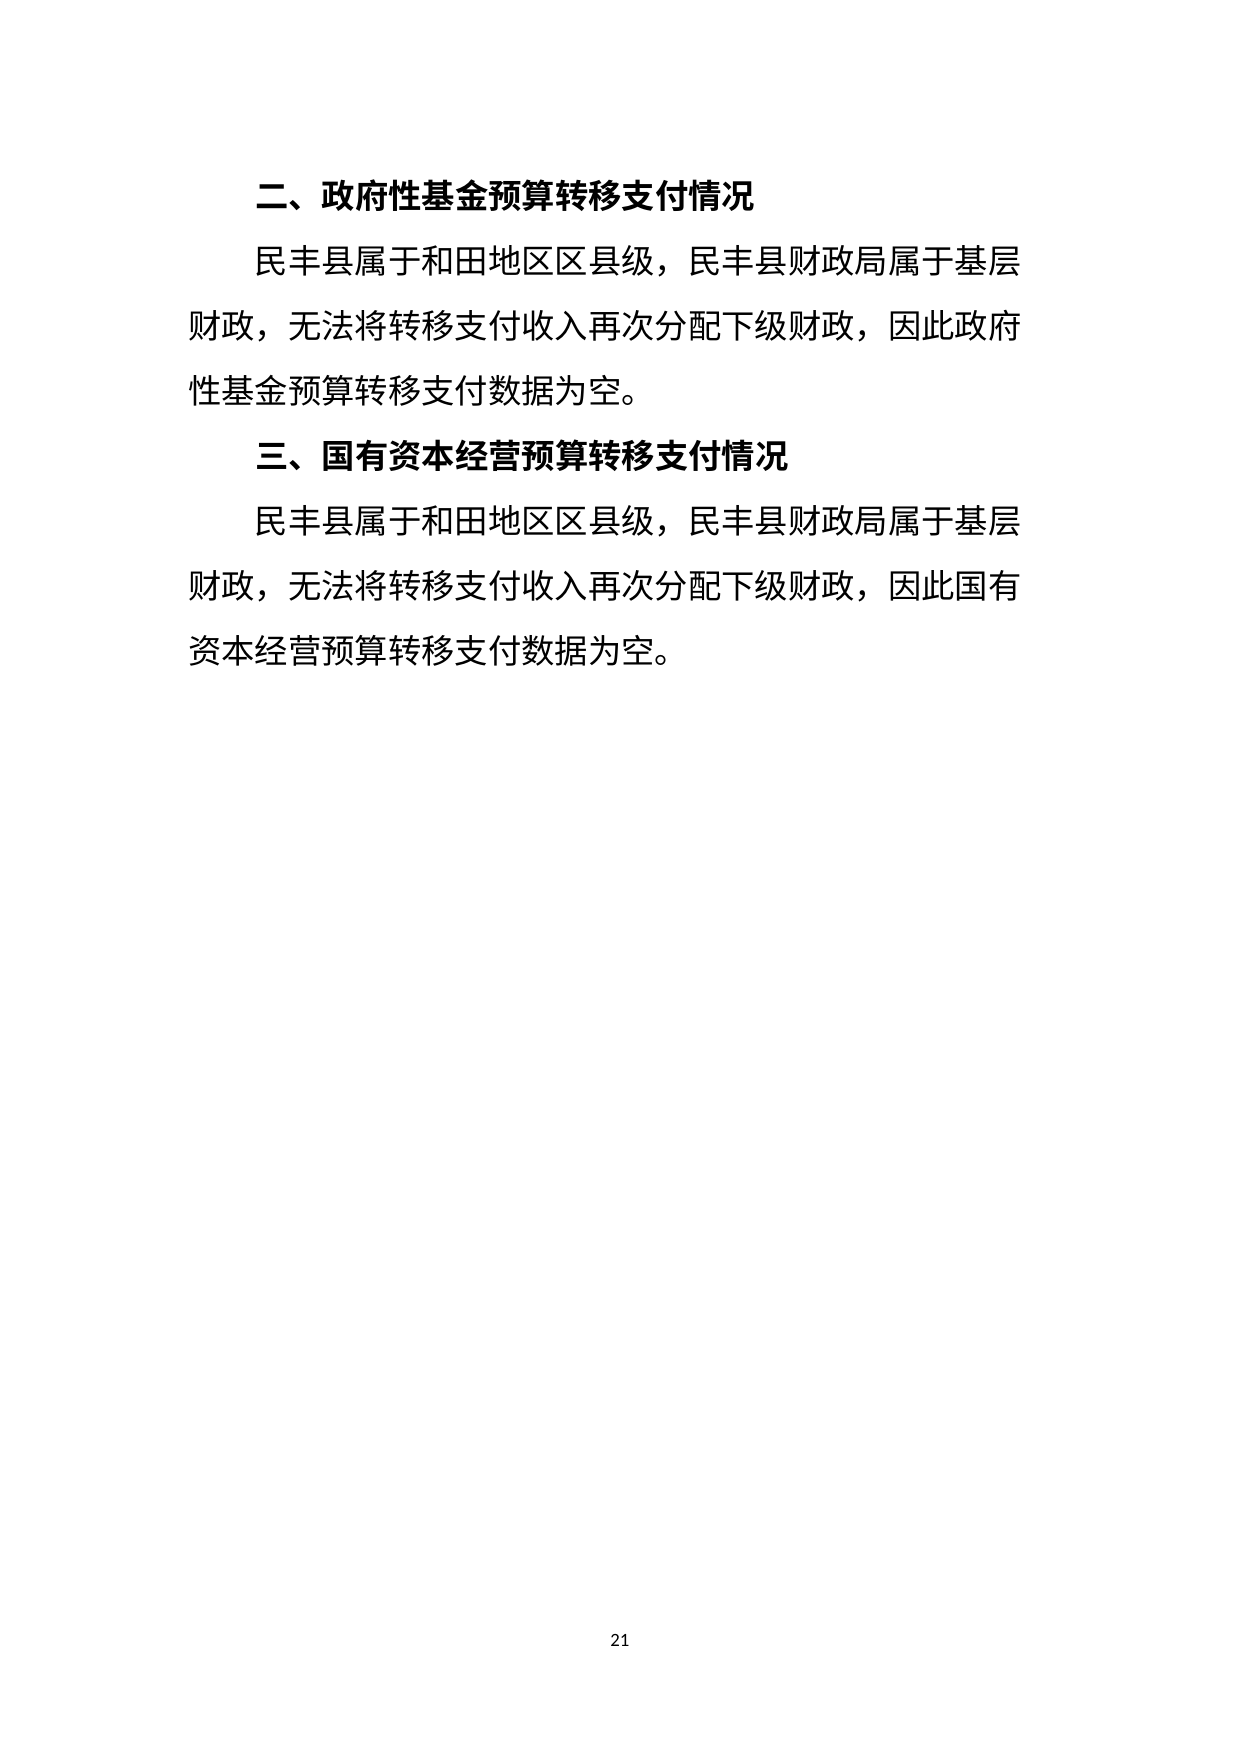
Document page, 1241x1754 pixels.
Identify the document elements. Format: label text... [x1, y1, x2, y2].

list 民丰县属于和田地区区县级，民丰县财政局属于基层财政，无法将转移支付收入再次分配下级财政，因此国有资本经营预算转移支付数据为空。 [188, 487, 1052, 682]
list 民丰县属于和田地区区县级，民丰县财政局属于基层财政，无法将转移支付收入再次分配下级财政，因此政府性基金预算转移支付数据为空。 [188, 227, 1052, 422]
list 国有资本经营预算转移支付情况 [188, 422, 1052, 487]
list 政府性基金预算转移支付情况 [188, 162, 1052, 227]
